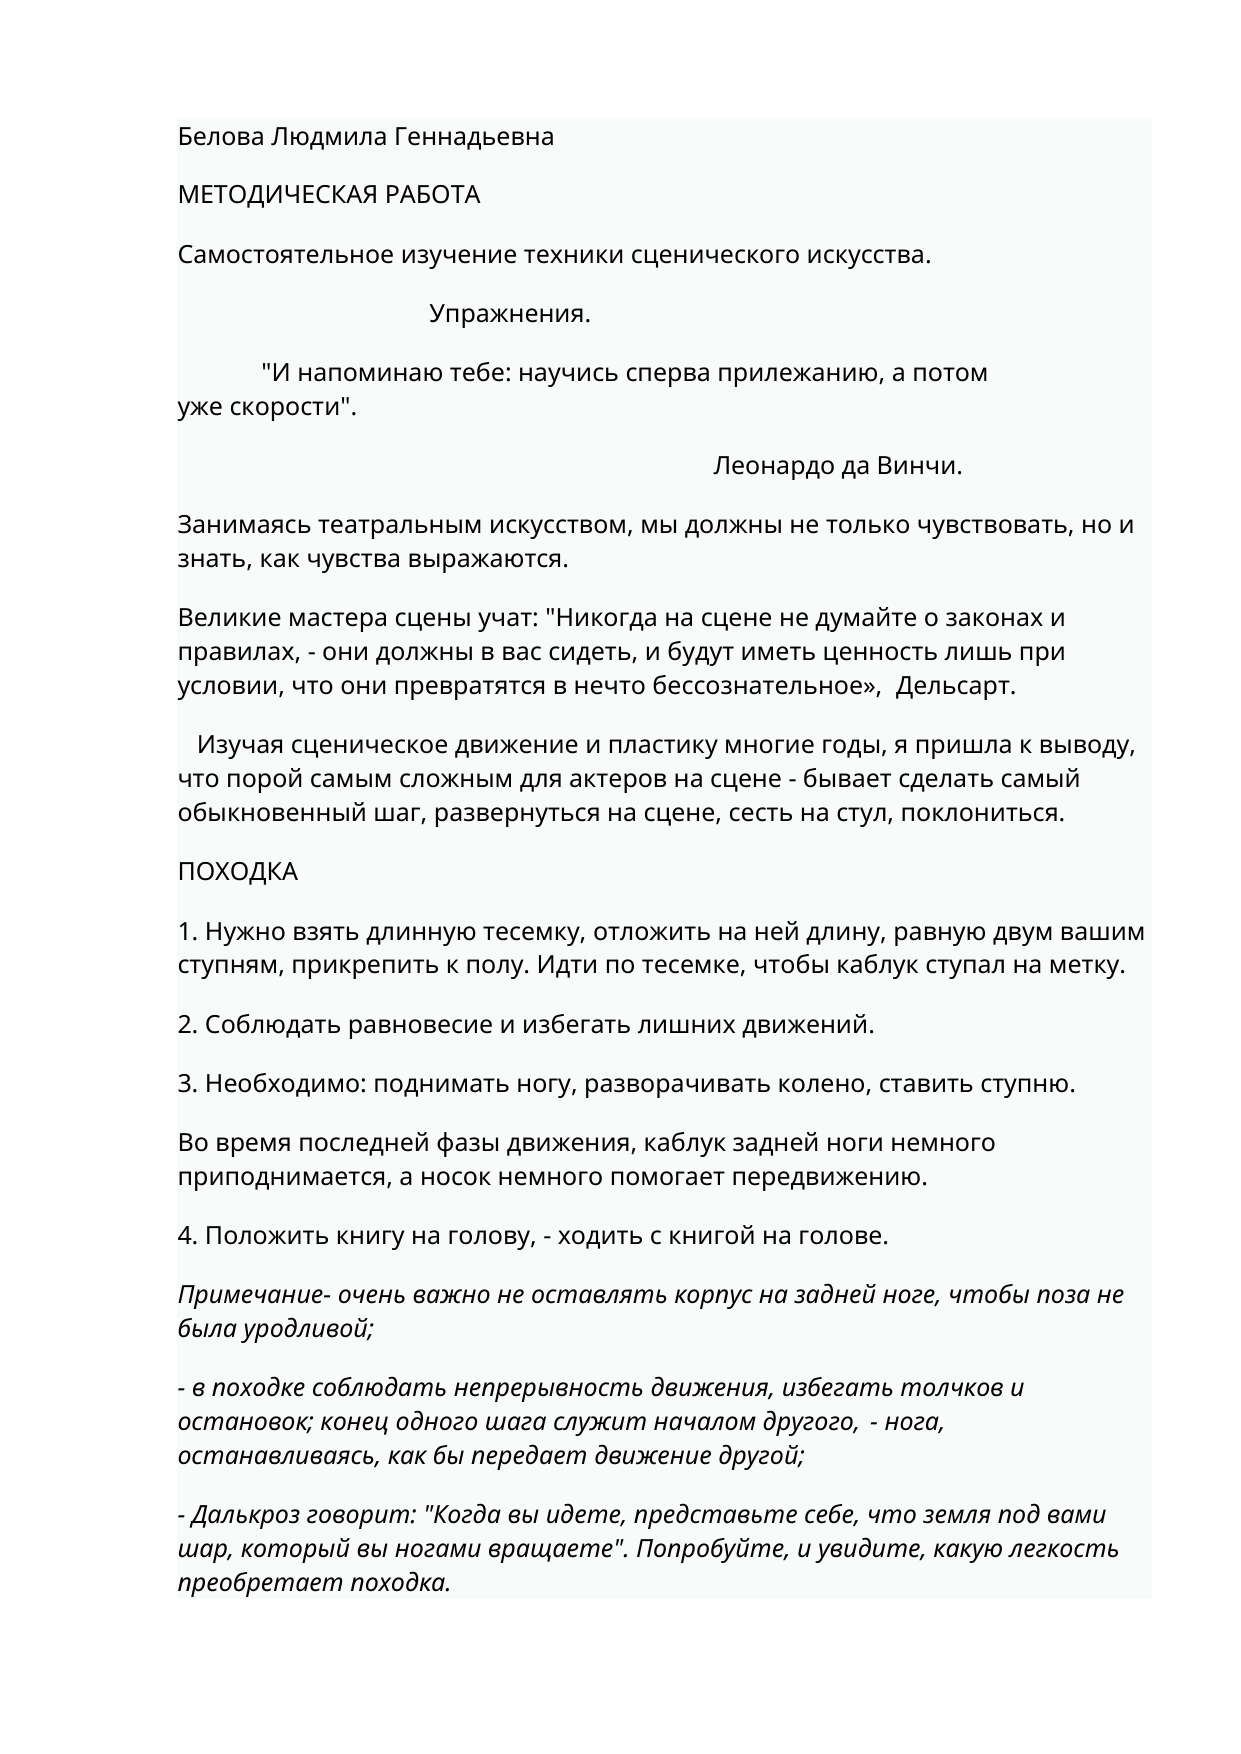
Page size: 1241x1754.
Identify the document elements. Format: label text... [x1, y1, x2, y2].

text Великие мастера сцены учат: "Никогда на сцене не думайте о законах и правилах, - они должны в вас сидеть, и будут иметь ценность лишь при условии, что они превратятся в нечто бессознательное», Дельсарт. [177, 600, 1152, 702]
text 1. Нужно взять длинную тесемку, отложить на ней длину, равную двум вашим ступням, прикрепить к полу. Идти по тесемке, чтобы каблук ступал на метку. [177, 913, 1152, 981]
text Изучая сценическое движение и пластику многие годы, я пришла к выводу, что порой самым сложным для актеров на сцене - бывает сделать самый обыкновенный шаг, развернуться на сцене, сесть на стул, поклониться. [177, 727, 1152, 829]
text - в походке соблюдать непрерывность движения, избегать толчков и остановок; конец одного шага служит началом другого, - нога, останавливаясь, как бы передает движение другой; [177, 1370, 1152, 1472]
text - Далькроз говорит: "Когда вы идете, представьте себе, что земля под вами шар, который вы ногами вращаете". Попробуйте, и увидите, какую легкость преобретает походка. [177, 1497, 1152, 1599]
text Упражнения. [177, 295, 1152, 329]
text 4. Положить книгу на голову, - ходить с книгой на голове. [177, 1217, 1152, 1252]
text Белова Людмила Геннадьевна [177, 118, 1152, 152]
text 2. Соблюдать равновесие и избегать лишних движений. [177, 1006, 1152, 1040]
text Леонардо да Винчи. [177, 447, 1152, 482]
text 3. Необходимо: поднимать ногу, разворачивать колено, ставить ступню. [177, 1065, 1152, 1099]
text Примечание- очень важно не оставлять корпус на задней ноге, чтобы поза не была уродливой; [177, 1277, 1152, 1345]
text "И напоминаю тебе: научись сперва прилежанию, а потом уже скорости". [177, 354, 1152, 422]
text Самостоятельное изучение техники сценического искусства. [177, 236, 1152, 270]
text Во время последней фазы движения, каблук задней ноги немного приподнимается, а носок немного помогает передвижению. [177, 1124, 1152, 1192]
text Занимаясь театральным искусством, мы должны не только чувствовать, но и знать, как чувства выражаются. [177, 507, 1152, 575]
text ПОХОДКА [177, 854, 1152, 888]
text МЕТОДИЧЕСКАЯ РАБОТА [177, 177, 1152, 211]
